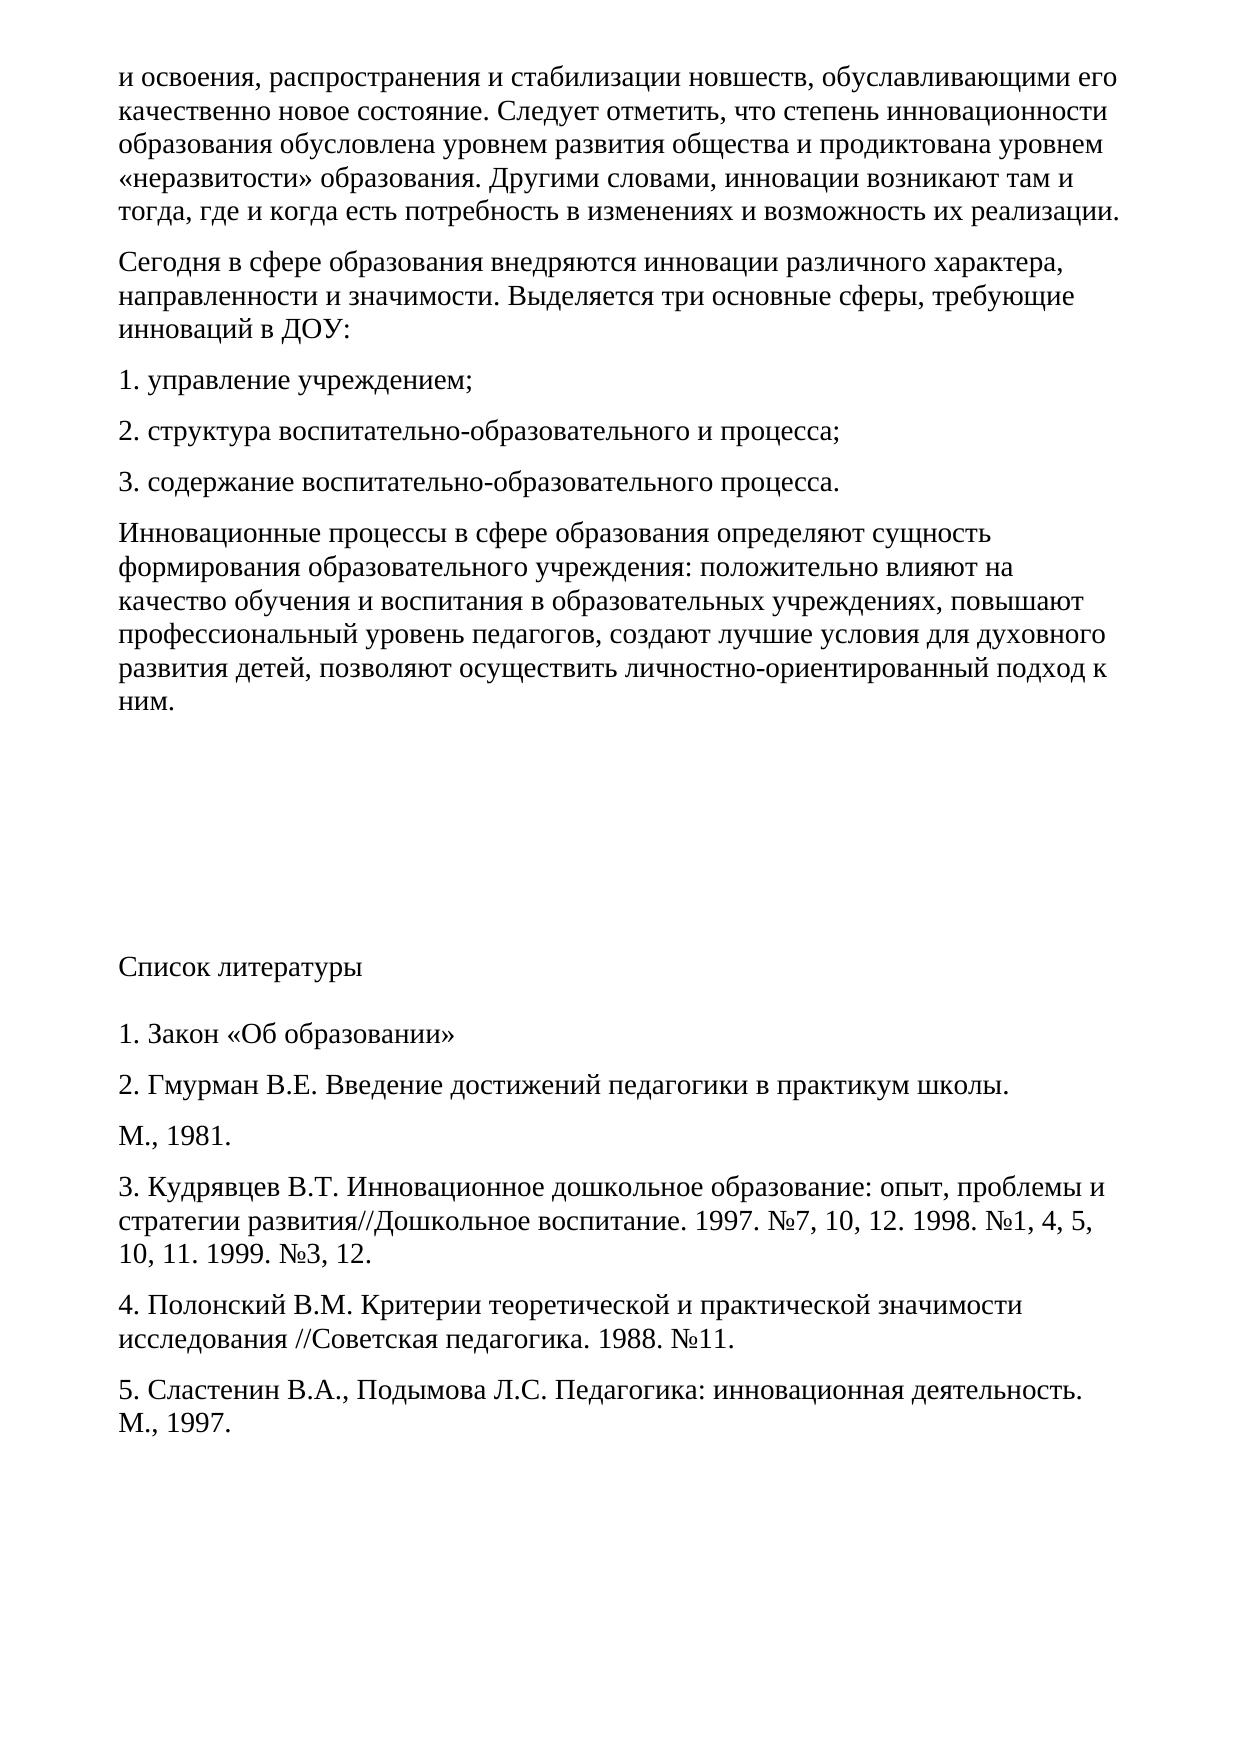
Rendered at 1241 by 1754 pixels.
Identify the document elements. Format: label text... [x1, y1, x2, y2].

text М., 1981. [118, 1118, 1122, 1152]
text Сегодня в сфере образования внедряются инновации различного характера, направленности и значимости. Выделяется три основные сферы, требующие инноваций в ДОУ: [118, 244, 1122, 345]
text 3. содержание воспитательно-образовательного процесса. [118, 464, 1122, 498]
text 4. Полонский В.М. Критерии теоретической и практической значимости исследования //Советская педагогика. 1988. №11. [118, 1287, 1122, 1354]
text 1. Закон «Об образовании» [118, 982, 1122, 1049]
text 2. структура воспитательно-образовательного и процесса; [118, 413, 1122, 447]
text Инновационные процессы в сфере образования определяют сущность формирования образовательного учреждения: положительно влияют на качество обучения и воспитания в образовательных учреждениях, повышают профессиональный уровень педагогов, создают лучшие условия для духовного развития детей, позволяют осуществить личностно-ориентированный подход к ним. [118, 516, 1122, 717]
text 3. Кудрявцев В.Т. Инновационное дошкольное образование: опыт, проблемы и стратегии развития//Дошкольное воспитание. 1997. №7, 10, 12. 1998. №1, 4, 5, 10, 11. 1999. №3, 12. [118, 1169, 1122, 1270]
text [118, 59, 1122, 227]
text 5. Сластенин В.А., Подымова Л.С. Педагогика: инновационная деятельность. М., 1997. [118, 1372, 1122, 1439]
text 1. управление учреждением; [118, 362, 1122, 396]
text Список литературы [118, 949, 1122, 982]
text 2. Гмурман В.Е. Введение достижений педагогики в практикум школы. [118, 1067, 1122, 1101]
